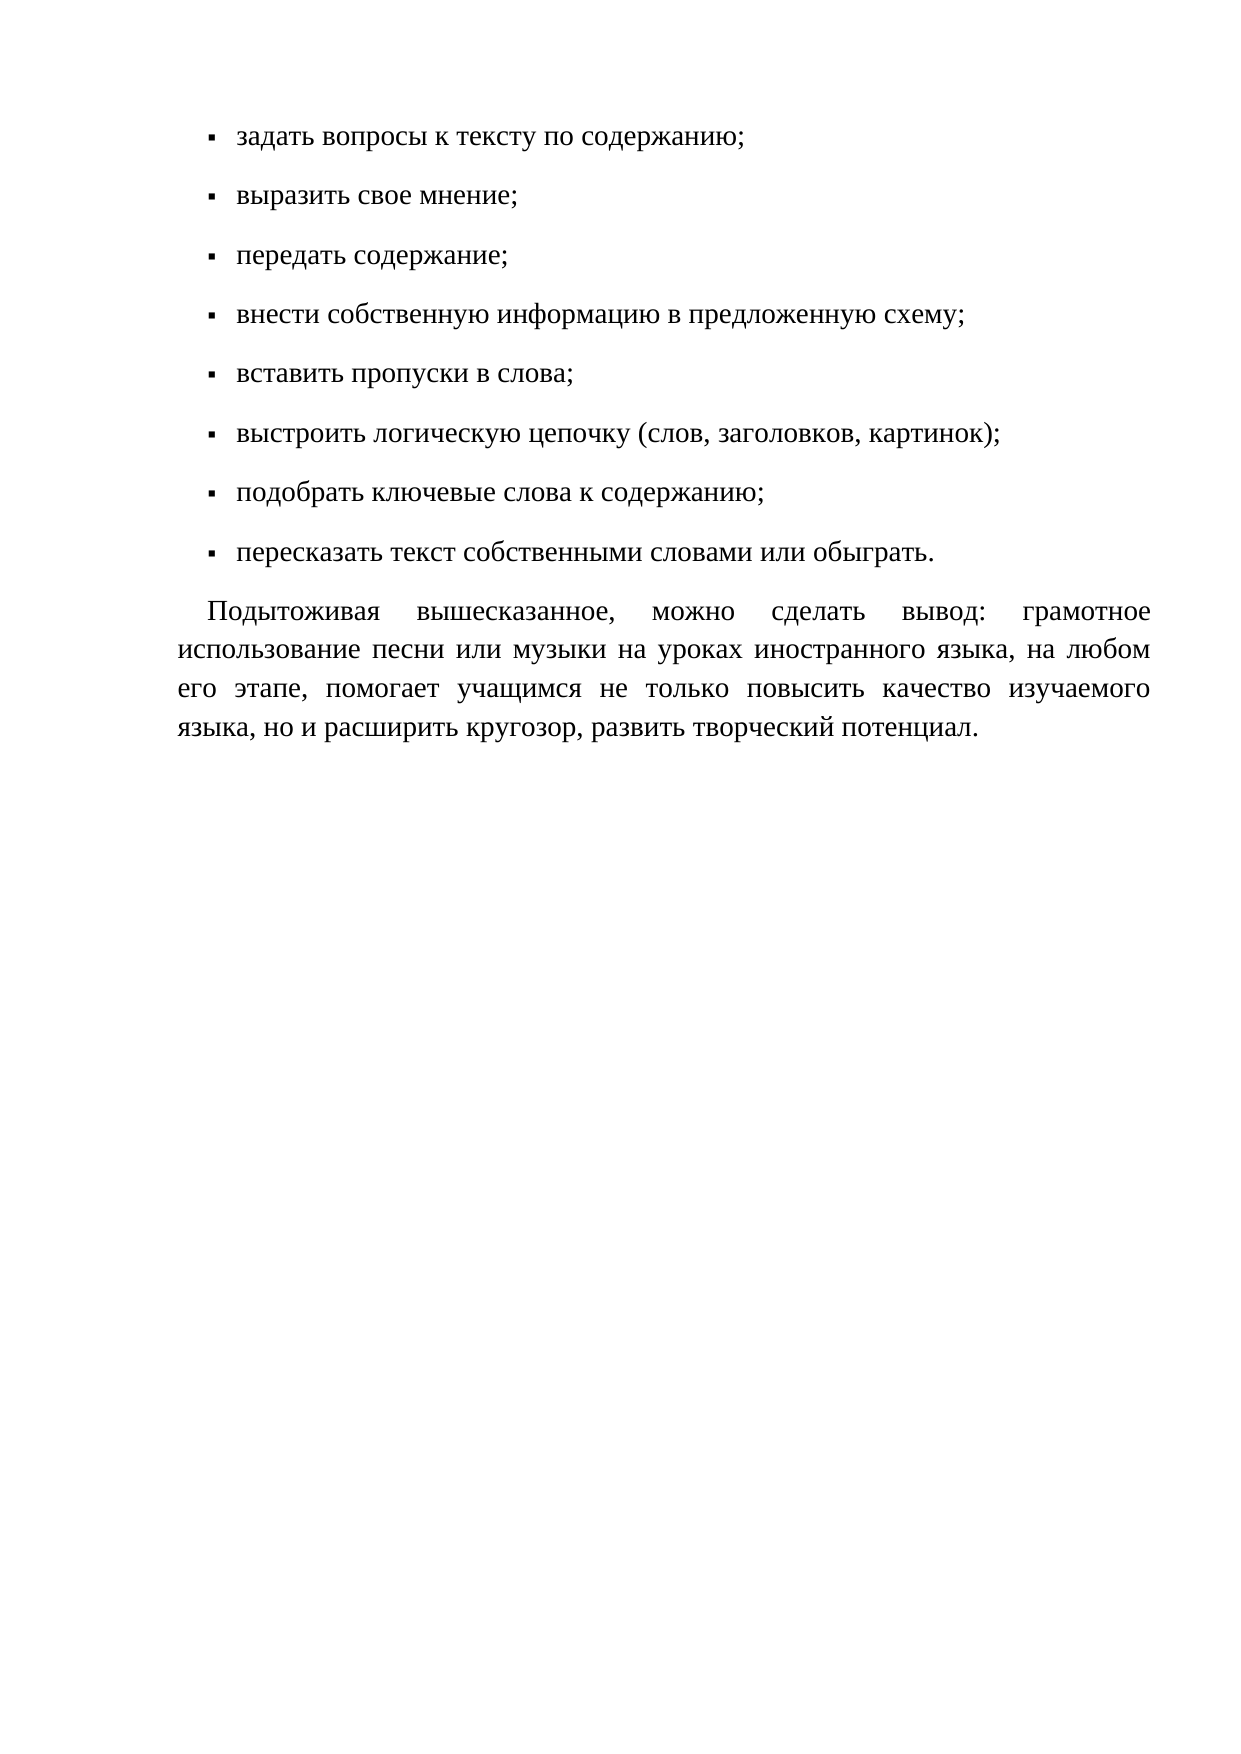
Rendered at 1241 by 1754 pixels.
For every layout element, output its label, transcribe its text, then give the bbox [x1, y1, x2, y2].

list подобрать ключевые слова к содержанию; [177, 474, 1152, 508]
list задать вопросы к тексту по содержанию; [177, 118, 1152, 152]
text Подытоживая вышесказанное, можно сделать вывод: грамотное использование песни или музыки на уроках иностранного языка, на любом его этапе, помогает учащимся не только повысить качество изучаемого языка, но и расширить кругозор, развить творческий потенциал. [177, 593, 1152, 742]
list выстроить логическую цепочку (слов, заголовков, картинок); [177, 415, 1152, 448]
list вставить пропуски в слова; [177, 356, 1152, 389]
list передать содержание; [177, 237, 1152, 270]
list выразить свое мнение; [177, 177, 1152, 211]
list внести собственную информацию в предложенную схему; [177, 296, 1152, 330]
list пересказать текст собственными словами или обыграть. [177, 534, 1152, 567]
